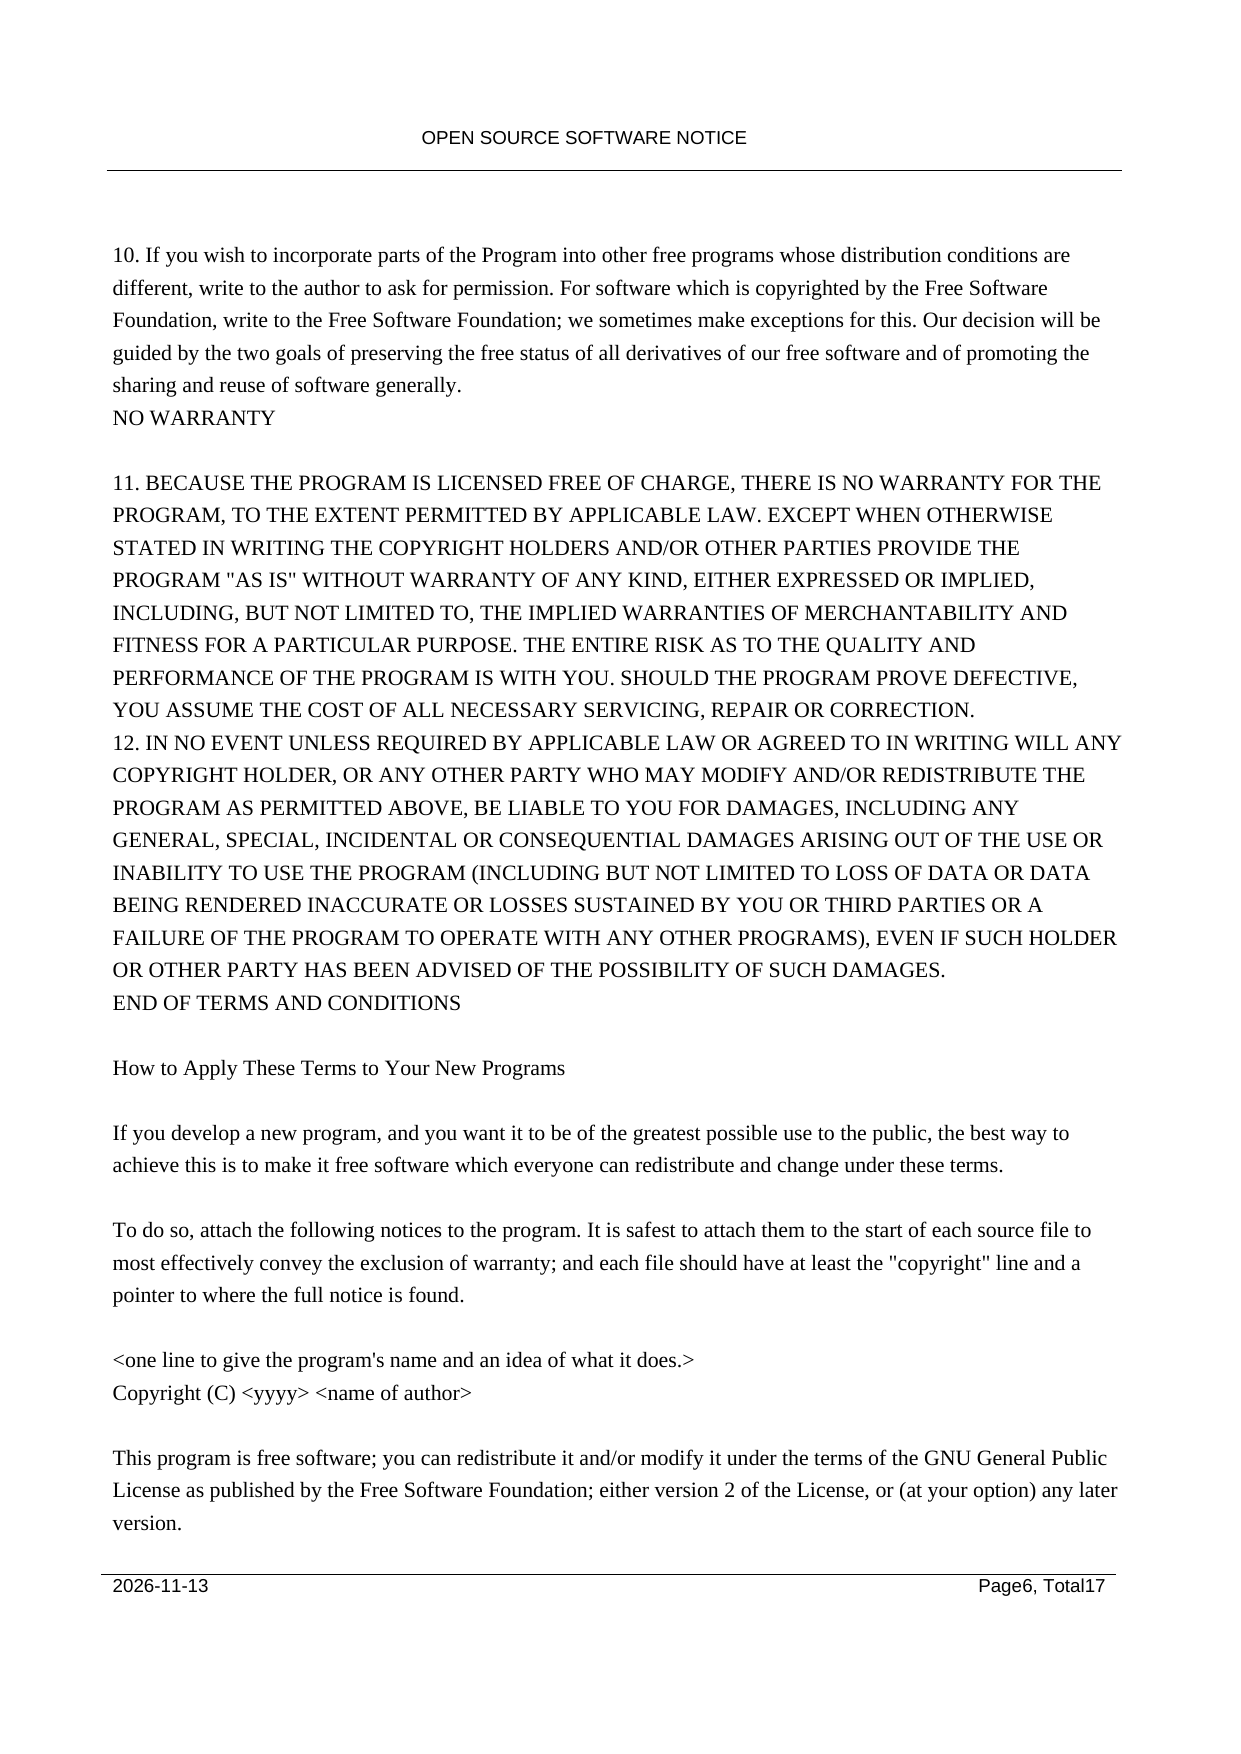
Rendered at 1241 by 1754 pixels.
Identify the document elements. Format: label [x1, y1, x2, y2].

text [112, 206, 1128, 1539]
